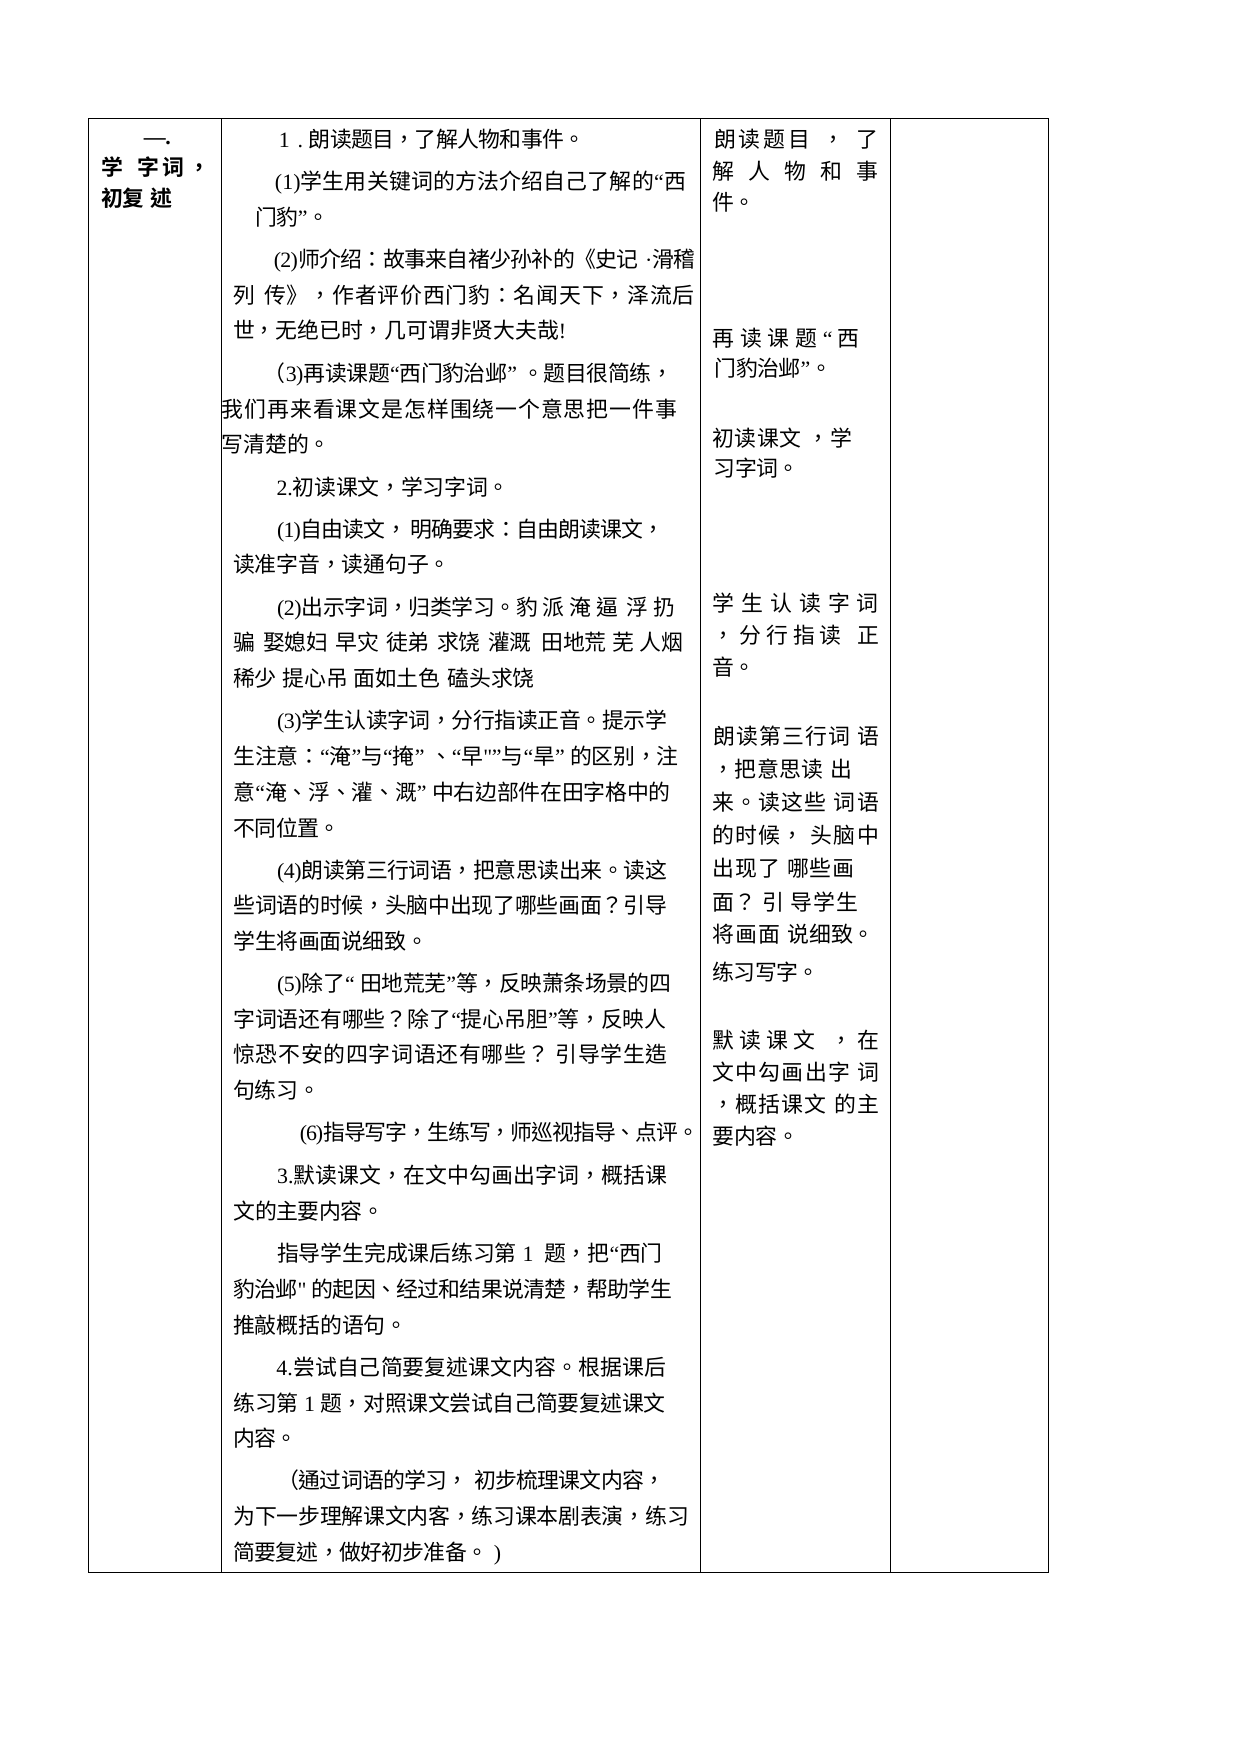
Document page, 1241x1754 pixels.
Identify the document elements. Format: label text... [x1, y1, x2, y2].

table_cell [891, 119, 1048, 1572]
table_cell —. 学 字词，初复 述 [89, 119, 221, 1572]
table_cell 1 . 朗读题目，了解人物和事件。 (1)学生用关键词的方法介绍自己了解的“西门豹”。 (2)师介绍：故事来自褚少孙补的《史记 ·滑稽列 传》，作者评价西门豹：名闻天下，泽流后世，无绝已时，几可谓非贤大夫哉! （3)再读课题“西门豹治邺” 。题目很简练， 我们再来看课文是怎样围绕一个意思把一件事写清楚的。 2.初读课文，学习字词。 (1)自由读文， 明确要求：自由朗读课文， 读准字音，读通句子。 (2)出示字词，归类学习。豹 派 淹 逼 浮 扔 骗 娶媳妇 早灾 徒弟 求饶 灌溉 田地荒 芜 人烟稀少 提心吊 面如土色 磕头求饶 (3)学生认读字词，分行指读正音。提示学 生注意：“淹”与“掩” 、“早"”与“旱” 的区别，注 意“淹、浮、灌、溉” 中右边部件在田字格中的 不同位置。 (4)朗读第三行词语，把意思读出来。读这 些词语的时候，头脑中出现了哪些画面？引导 学生将画面说细致。 (5)除了“ 田地荒芜”等，反映萧条场景的四 字词语还有哪些？除了“提心吊胆”等，反映人 惊恐不安的四字词语还有哪些？ 引导学生造 句练习。 (6)指导写字，生练写，师巡视指导、点评。 3.默读课文，在文中勾画出字词，概括课 文的主要内容。 指导学生完成课后练习第 1 题，把“西门 豹治邺" 的起因、经过和结果说清楚，帮助学生 推敲概括的语句。 4.尝试自己简要复述课文内容。根据课后 练习第 1 题，对照课文尝试自己简要复述课文 内容。 （通过词语的学习， 初步梳理课文内容， 为下一步理解课文内客，练习课本剧表演，练习简要复述，做好初步准备。 ) [222, 119, 700, 1572]
table_cell 朗读题目 ， 了 解 人 物 和 事 件。 再 读 课 题 “ 西 门豹治邺”。 初读课文 ，学 习字词。 学 生 认 读 字 词 ，分行指读 正音。 朗读第三行词 语 ，把意思读 出来。读这些 词语的时候， 头脑中出现了 哪些画面？ 引 导学生将画面 说细致。 练习写字。 默读课文 ，在 文中勾画出字 词 ，概括课文 的主要内容。 [701, 119, 890, 1572]
